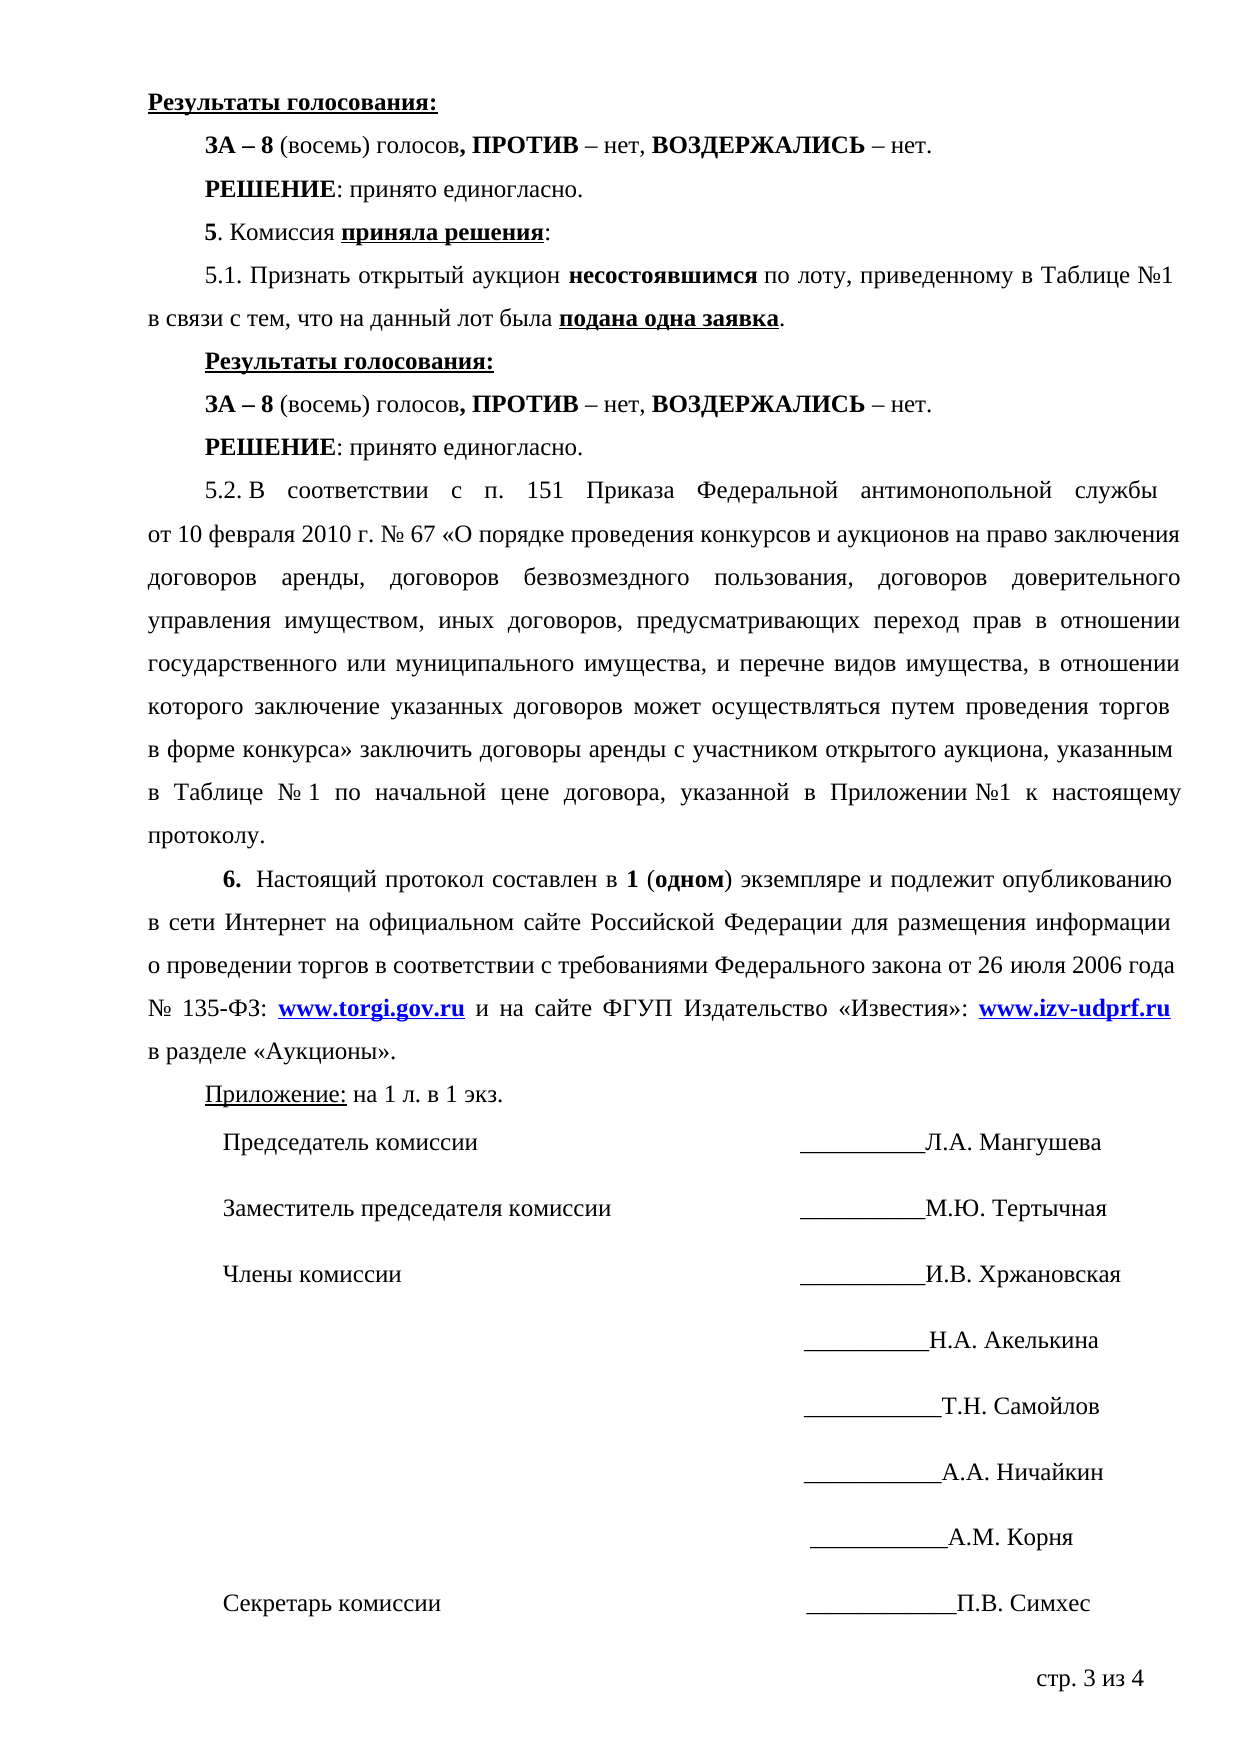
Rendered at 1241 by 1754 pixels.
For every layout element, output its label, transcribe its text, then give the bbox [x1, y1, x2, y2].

text ___________А.М. Корня [148, 1522, 1181, 1551]
text ___________А.А. Ничайкин [148, 1457, 1181, 1485]
text Результаты голосования: [148, 346, 1181, 375]
text __________Н.А. Акелькина [148, 1325, 1181, 1354]
text ___________Т.Н. Самойлов [148, 1391, 1181, 1420]
text 5. Комиссия приняла решения: [148, 217, 1181, 246]
text Результаты голосования: [148, 87, 1181, 116]
text 6. Настоящий протокол составлен в 1 (одном) экземпляре и подлежит опубликованию в сети Интернет на официальном сайте Российской Федерации для размещения информации о проведении торгов в соответствии с требованиями Федерального закона от 26 июля 2006 года № 135-ФЗ: www.torgi.gov.ru и на сайте ФГУП Издательство «Известия»: www.izv-udprf.ru в разделе «Аукционы». [148, 864, 1181, 1065]
text Заместитель председателя комиссии __________М.Ю. Тертычная [148, 1193, 1181, 1222]
text ЗА – 8 (восемь) голосов, ПРОТИВ – нет, ВОЗДЕРЖАЛИСЬ – нет. [148, 131, 1181, 159]
text 5.1. Признать открытый аукцион несостоявшимся по лоту, приведенному в Таблице №1 в связи с тем, что на данный лот была подана одна заявка. [148, 260, 1181, 332]
text РЕШЕНИЕ: принято единогласно. [148, 174, 1181, 202]
text РЕШЕНИЕ: принято единогласно. [148, 432, 1181, 461]
text Приложение: на 1 л. в 1 экз. [148, 1079, 1181, 1108]
text 5.2. В соответствии с п. 151 Приказа Федеральной антимонопольной службы от 10 февраля . № 67 «О порядке проведения конкурсов и аукционов на право заключения договоров аренды, договоров безвозмездного пользования, договоров доверительного управления имуществом, иных договоров, предусматривающих переход прав в отношении государственного или муниципального имущества, и перечне видов имущества, в отношении которого заключение указанных договоров может осуществляться путем проведения торгов в форме конкурса» заключить договоры аренды с участником открытого аукциона, указанным в Таблице № 1 по начальной цене договора, указанной в Приложении №1 к настоящему протоколу. [148, 476, 1181, 849]
text ЗА – 8 (восемь) голосов, ПРОТИВ – нет, ВОЗДЕРЖАЛИСЬ – нет. [148, 389, 1181, 418]
text Члены комиссии __________И.В. Хржановская [148, 1259, 1181, 1288]
text Председатель комиссии __________Л.А. Мангушева [148, 1127, 1181, 1156]
text Секретарь комиссии ____________П.В. Симхес [148, 1588, 1181, 1617]
